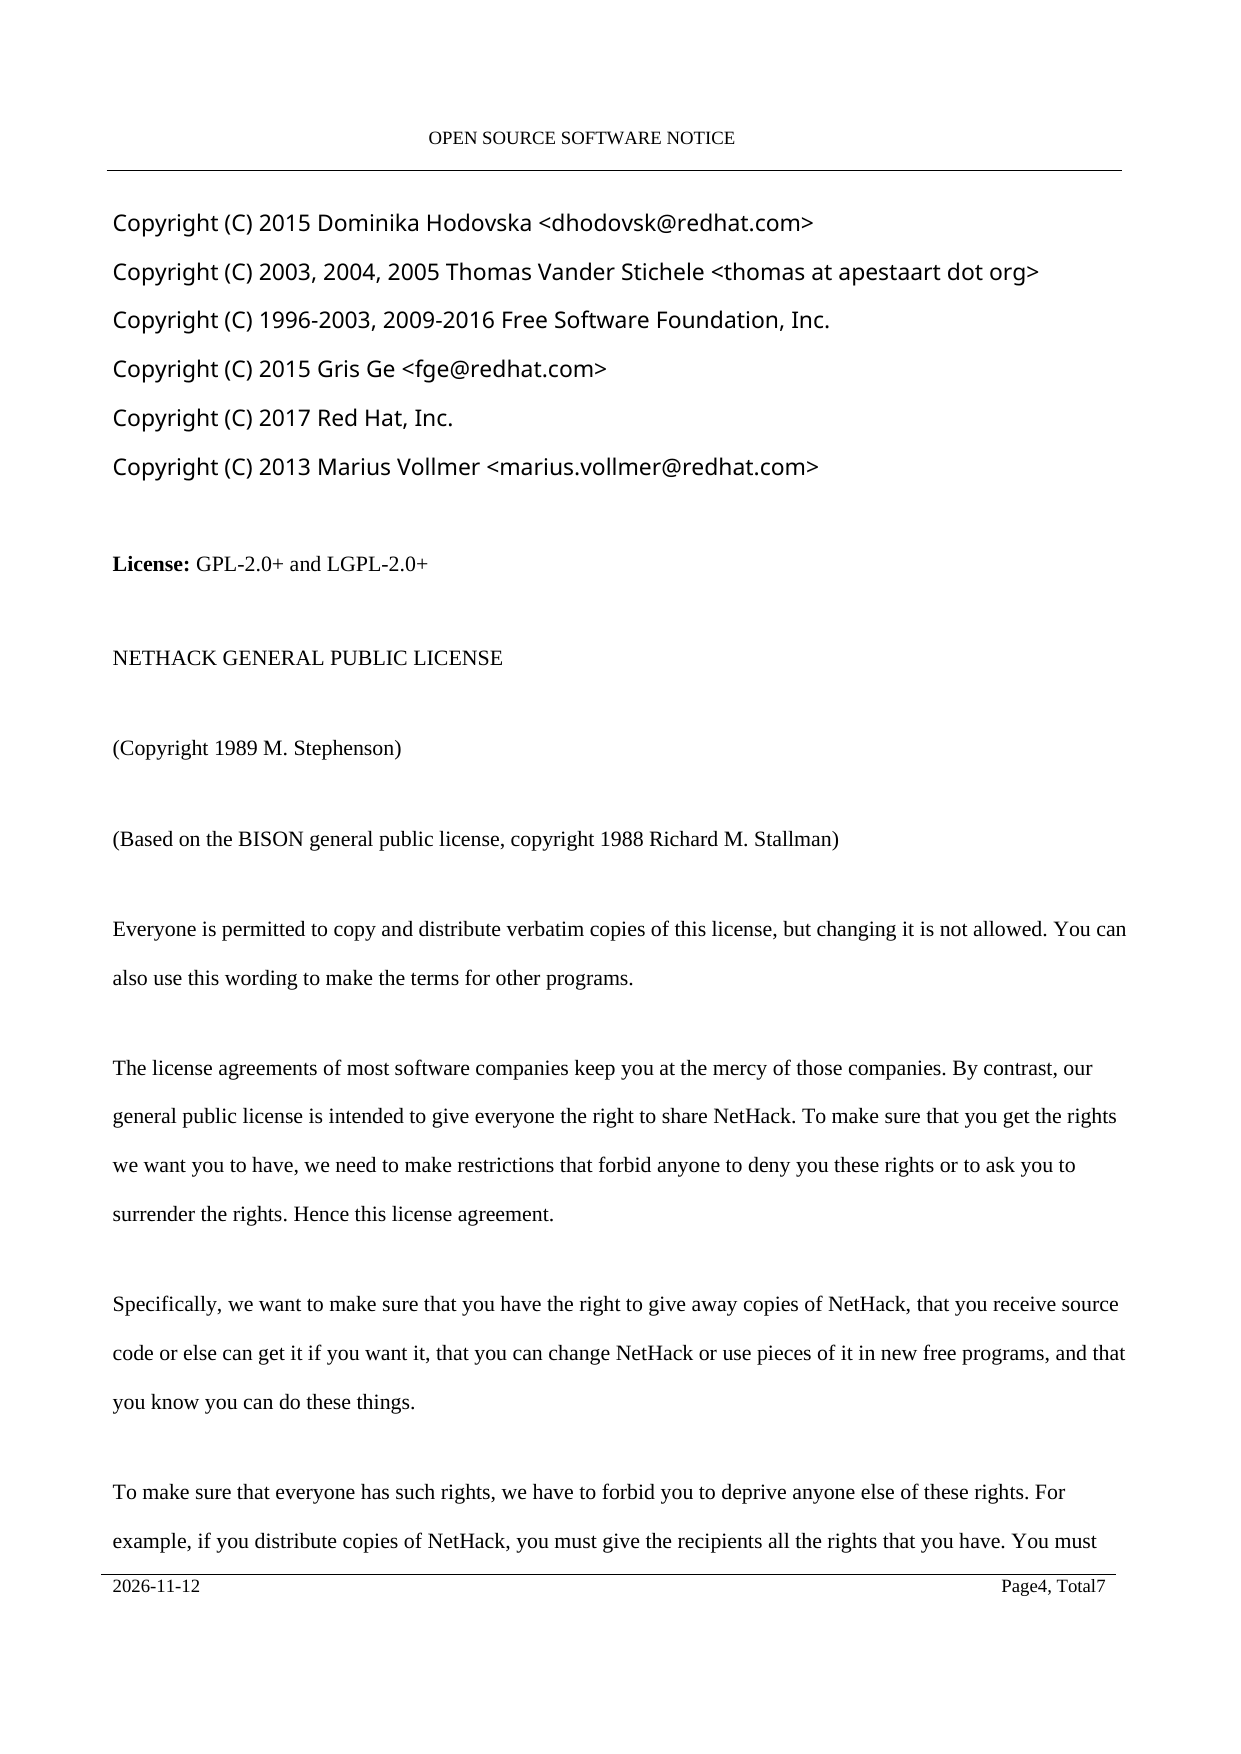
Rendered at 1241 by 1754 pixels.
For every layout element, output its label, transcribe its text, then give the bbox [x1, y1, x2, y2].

text NETHACK GENERAL PUBLIC LICENSE [112, 593, 1128, 674]
text The license agreements of most software companies keep you at the mercy of those companies. By contrast, our general public license is intended to give everyone the right to share NetHack. To make sure that you get the rights we want you to have, we need to make restrictions that forbid anyone to deny you these rights or to ask you to surrender the rights. Hence this license agreement. [112, 1051, 1128, 1230]
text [112, 1475, 1128, 1556]
text (Copyright 1989 M. Stephenson) [112, 732, 1128, 764]
text (Based on the BISON general public license, copyright 1988 Richard M. Stallman) [112, 822, 1128, 854]
text Everyone is permitted to copy and distribute verbatim copies of this license, but changing it is not allowed. You can also use this wording to make the terms for other programs. [112, 912, 1128, 993]
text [112, 206, 1128, 531]
text Specifically, we want to make sure that you have the right to give away copies of NetHack, that you receive source code or else can get it if you want it, that you can change NetHack or use pieces of it in new free programs, and that you know you can do these things. [112, 1287, 1128, 1417]
text License: GPL-2.0+ and LGPL-2.0+ [112, 548, 1128, 580]
